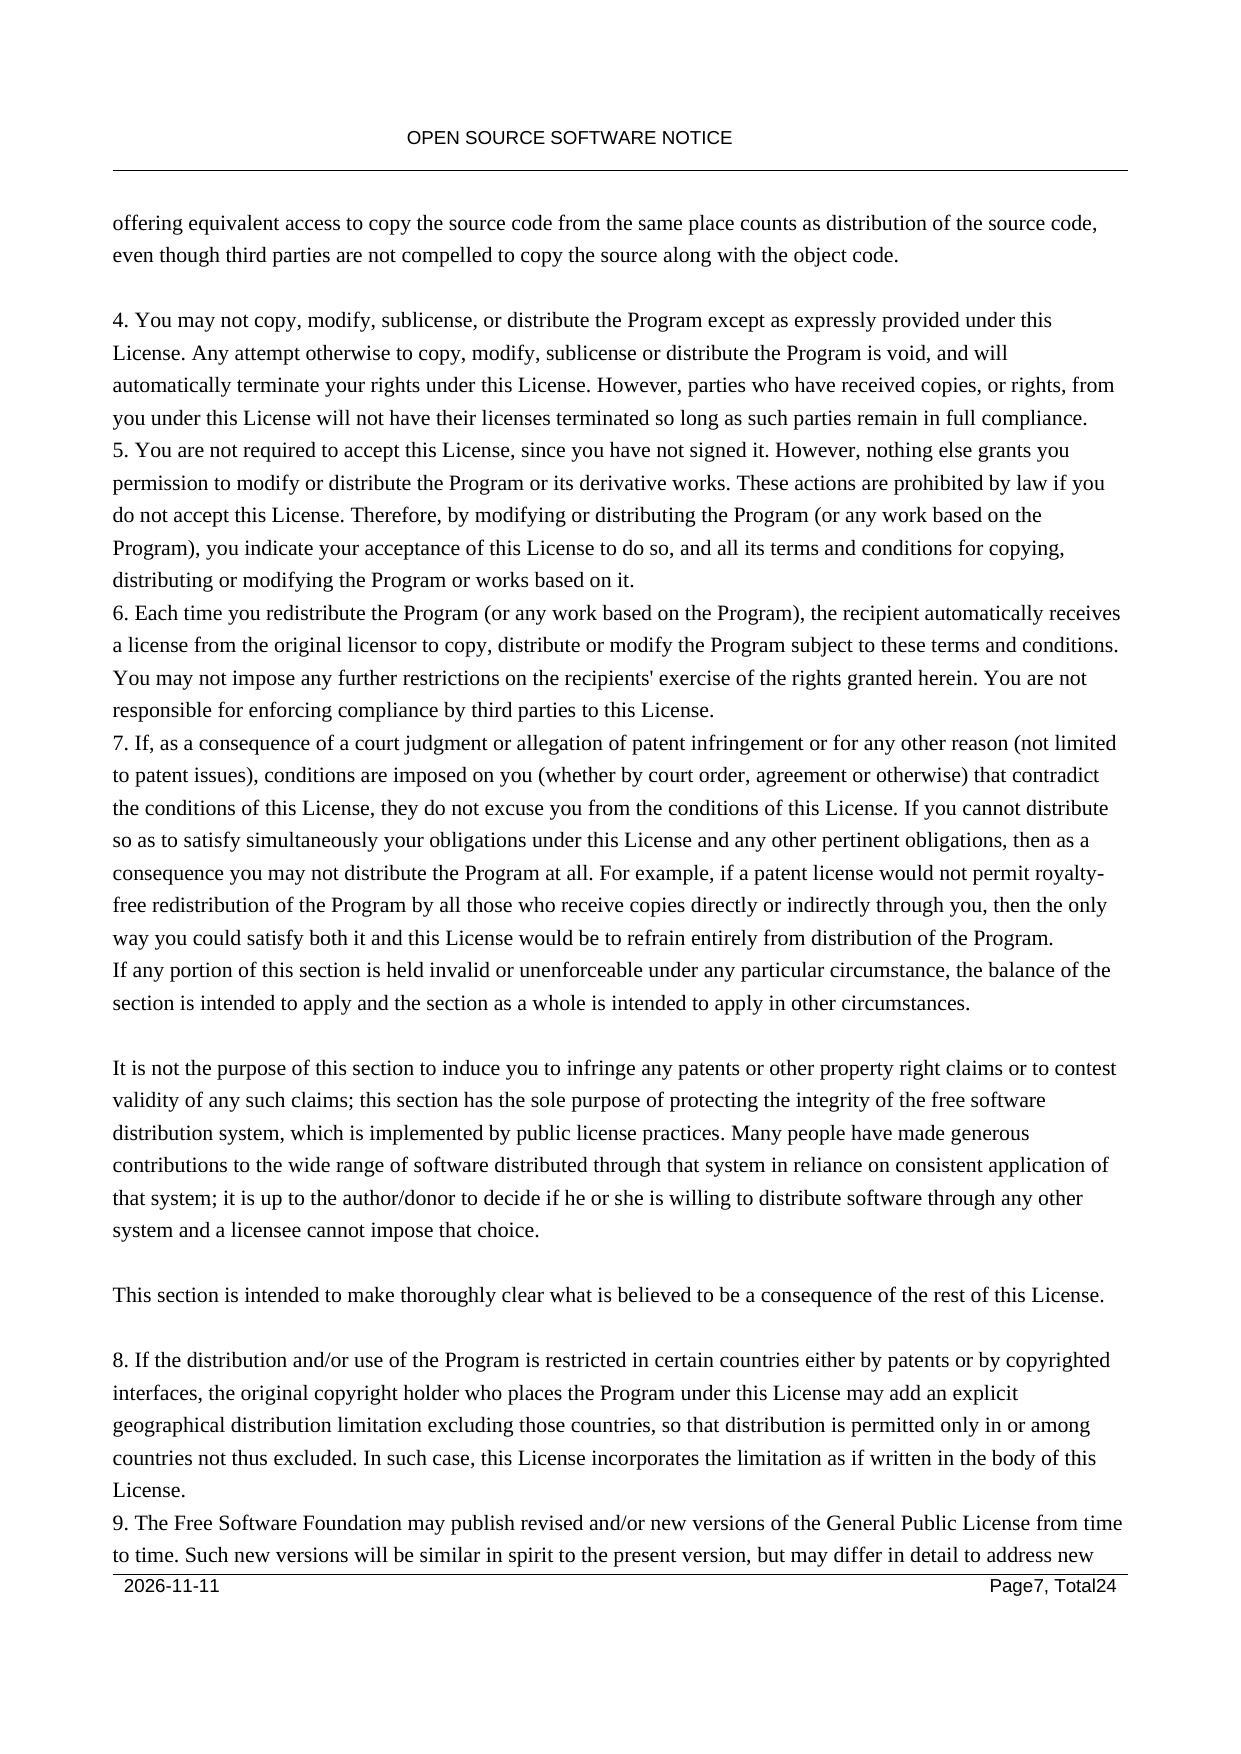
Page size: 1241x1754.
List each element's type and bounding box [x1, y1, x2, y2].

text [112, 206, 1128, 1571]
